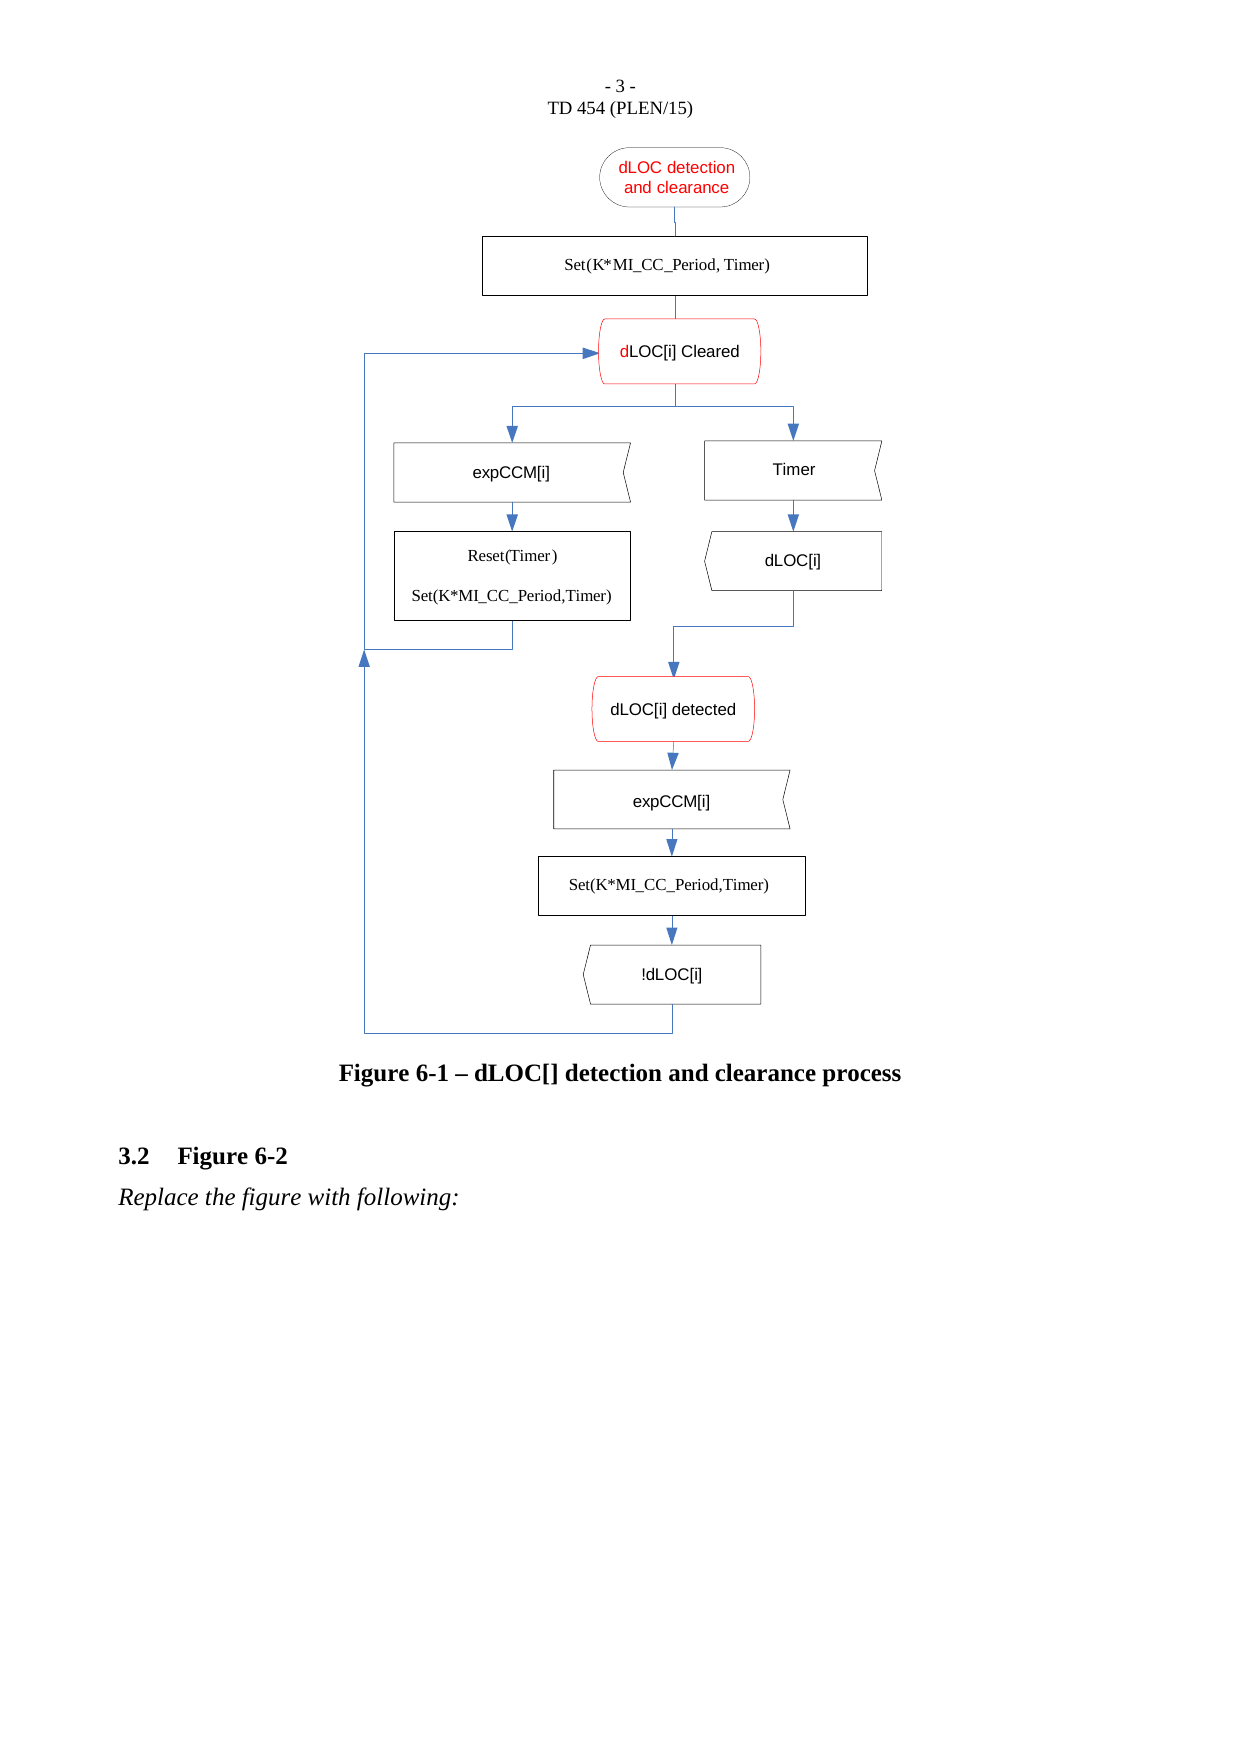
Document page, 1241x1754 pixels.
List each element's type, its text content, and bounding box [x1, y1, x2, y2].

title Figure 6-1 – dLOC[] detection and clearance process [118, 1058, 1122, 1087]
text Replace the figure with following: [118, 1182, 1122, 1211]
list Figure 6-2 [118, 1141, 1122, 1170]
